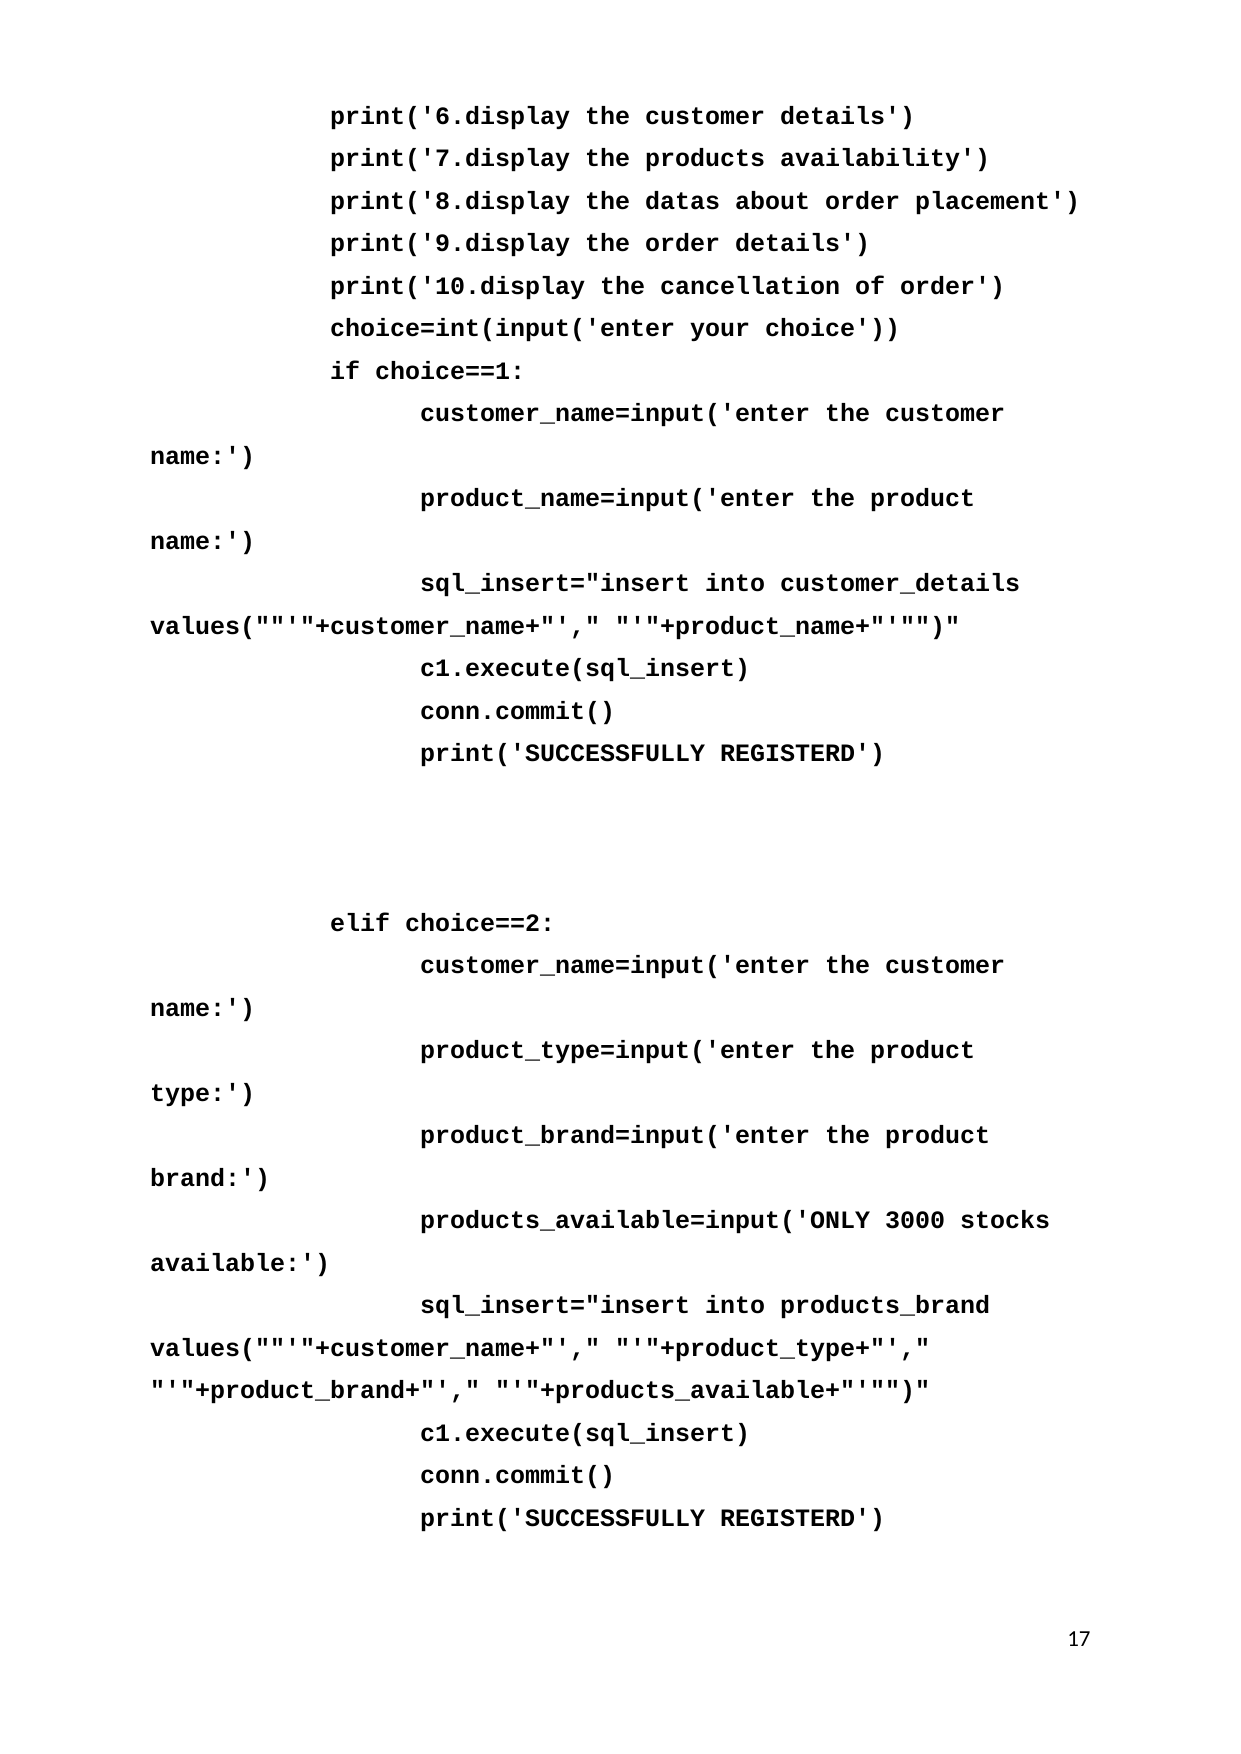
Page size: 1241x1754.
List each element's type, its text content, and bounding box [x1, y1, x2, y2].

text products_available=input('ONLY 3000 stocks available:') [150, 1208, 1090, 1279]
text sql_insert="insert into customer_details values(""'"+customer_name+"'," "'"+product_name+"'"")" [150, 571, 1090, 642]
text conn.commit() [150, 1463, 1090, 1491]
text c1.execute(sql_insert) [150, 1420, 1090, 1449]
text customer_name=input('enter the customer name:') [150, 953, 1090, 1024]
text print('10.display the cancellation of order') [150, 273, 1090, 302]
text if choice==1: [150, 358, 1090, 387]
text product_brand=input('enter the product brand:') [150, 1123, 1090, 1194]
text print('9.display the order details') [150, 231, 1090, 259]
text print('8.display the datas about order placement') [150, 188, 1090, 217]
text conn.commit() [150, 698, 1090, 727]
text print('7.display the products availability') [150, 146, 1090, 174]
text print('SUCCESSFULLY REGISTERD') [150, 741, 1090, 769]
text sql_insert="insert into products_brand values(""'"+customer_name+"'," "'"+product_type+"'," "'"+product_brand+"'," "'"+products_available+"'"")" [150, 1293, 1090, 1406]
text product_name=input('enter the product name:') [150, 486, 1090, 557]
text product_type=input('enter the product type:') [150, 1038, 1090, 1109]
text print('6.display the customer details') [150, 103, 1090, 132]
text choice=int(input('enter your choice')) [150, 316, 1090, 344]
text customer_name=input('enter the customer name:') [150, 401, 1090, 472]
text elif choice==2: [150, 910, 1090, 939]
text print('SUCCESSFULLY REGISTERD') [150, 1505, 1090, 1534]
text c1.execute(sql_insert) [150, 656, 1090, 684]
